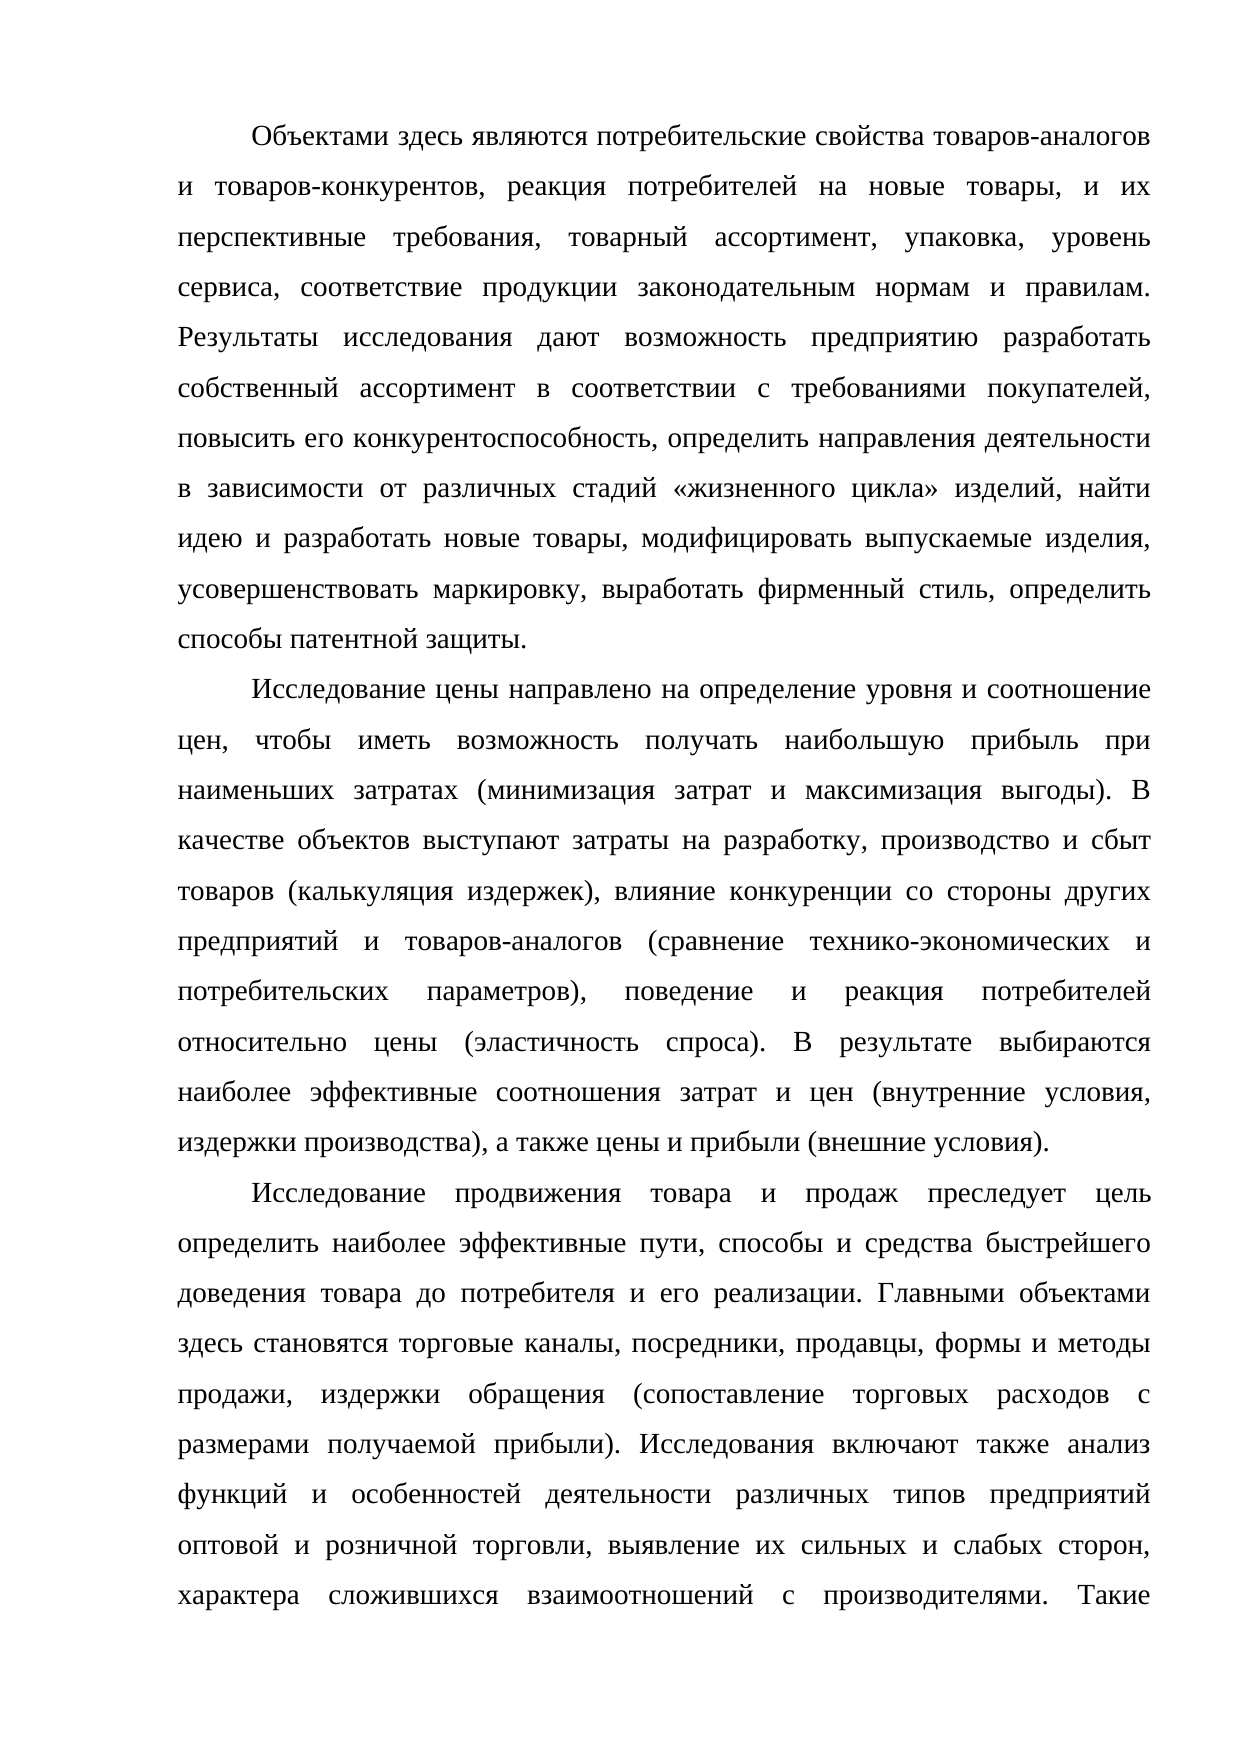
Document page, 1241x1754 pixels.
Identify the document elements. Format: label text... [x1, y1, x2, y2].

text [177, 1175, 1152, 1611]
text Исследование цены направлено на определение уровня и соотношение цен, чтобы иметь возможность получать наибольшую прибыль при наименьших затратах (минимизация затрат и максимизация выгоды). В качестве объектов выступают затраты на разработку, производство и сбыт товаров (калькуляция издержек), влияние конкуренции со стороны других предприятий и товаров-аналогов (сравнение технико-экономических и потребительских параметров), поведение и реакция потребителей относительно цены (эластичность спроса). В результате выбираются наиболее эффективные соотношения затрат и цен (внутренние условия, издержки производства), а также цены и прибыли (внешние условия). [177, 672, 1152, 1158]
text Объектами здесь являются потребительские свойства товаров-аналогов и товаров-конкурентов, реакция потребителей на новые товары, и их перспективные требования, товарный ассортимент, упаковка, уровень сервиса, соответствие продукции законодательным нормам и правилам. Результаты исследования дают возможность предприятию разработать собственный ассортимент в соответствии с требованиями покупателей, повысить его конкурентоспособность, определить направления деятельности в зависимости от различных стадий «жизненного цикла» изделий, найти идею и разработать новые товары, модифицировать выпускаемые изделия, усовершенствовать маркировку, выработать фирменный стиль, определить способы патентной защиты. [177, 118, 1152, 655]
